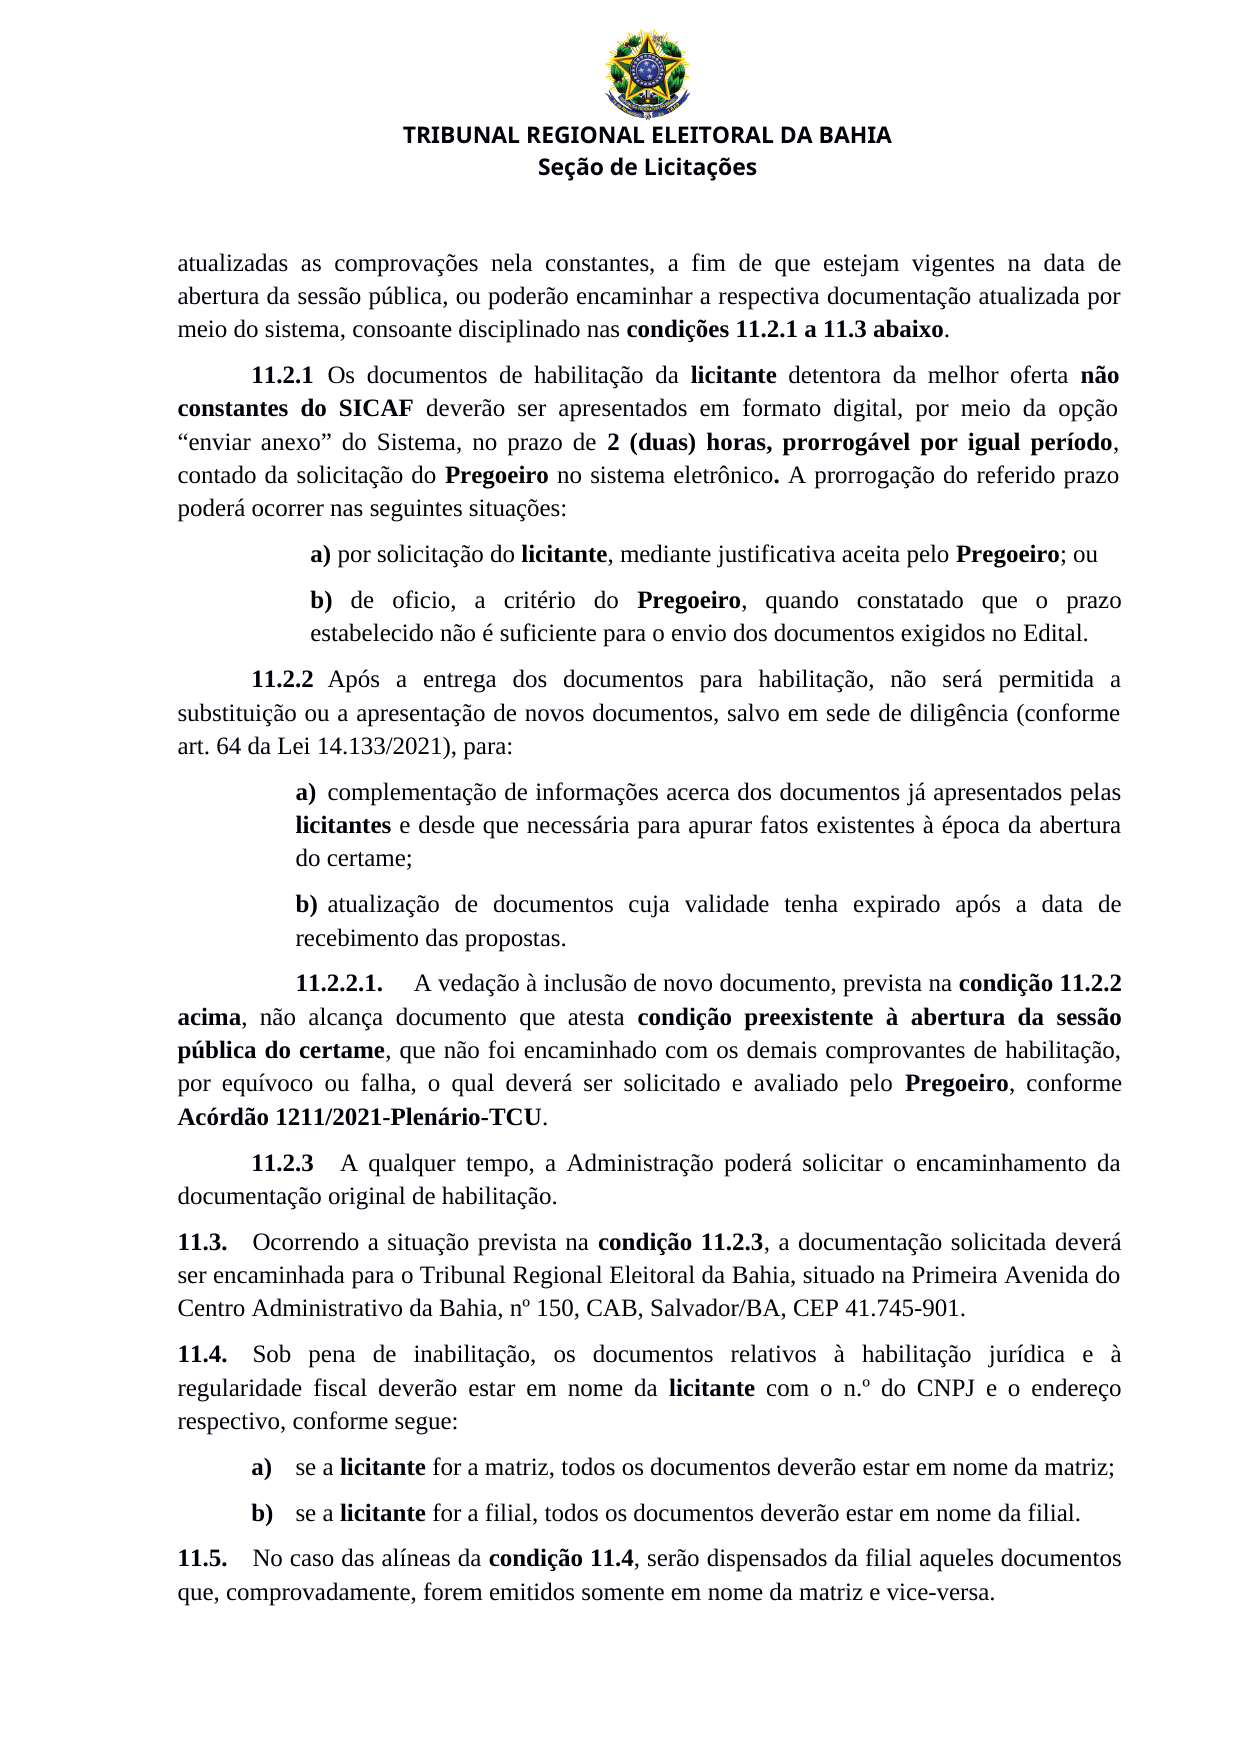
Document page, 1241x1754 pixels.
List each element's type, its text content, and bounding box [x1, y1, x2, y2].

text a) por solicitação do licitante, mediante justificativa aceita pelo Pregoeiro; ou [310, 536, 1122, 569]
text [177, 244, 1122, 344]
text b) de oficio, a critério do Pregoeiro, quando constatado que o prazo estabelecido não é suficiente para o envio dos documentos exigidos no Edital. [310, 582, 1122, 648]
text 11.3. Ocorrendo a situação prevista na condição 11.2.3, a documentação solicitada deverá ser encaminhada para o Tribunal Regional Eleitoral da Bahia, situado na Primeira Avenida do Centro Administrativo da Bahia, nº 150, CAB, Salvador/BA, CEP 41.745-901. [177, 1223, 1122, 1323]
text 11.2.3 A qualquer tempo, a Administração poderá solicitar o encaminhamento da documentação original de habilitação. [177, 1144, 1122, 1211]
text 11.2.2.1. A vedação à inclusão de novo documento, prevista na condição 11.2.2 acima, não alcança documento que atesta condição preexistente à abertura da sessão pública do certame, que não foi encaminhado com os demais comprovantes de habilitação, por equívoco ou falha, o qual deverá ser solicitado e avaliado pelo Pregoeiro, conforme Acórdão 1211/2021-Plenário-TCU. [177, 965, 1122, 1132]
text a) complementação de informações acerca dos documentos já apresentados pelas licitantes e desde que necessária para apurar fatos existentes à época da abertura do certame; [295, 773, 1122, 873]
text 11.5. No caso das alíneas da condição 11.4, serão dispensados da filial aqueles documentos que, comprovadamente, forem emitidos somente em nome da matriz e vice-versa. [177, 1540, 1122, 1607]
text 11.4. Sob pena de inabilitação, os documentos relativos à habilitação jurídica e à regularidade fiscal deverão estar em nome da licitante com o n.º do CNPJ e o endereço respectivo, conforme segue: [177, 1336, 1122, 1436]
list se a licitante for a matriz, todos os documentos deverão estar em nome da matriz; [251, 1448, 1122, 1482]
text 11.2.1 Os documentos de habilitação da licitante detentora da melhor oferta não constantes do SICAF deverão ser apresentados em formato digital, por meio da opção “enviar anexo” do Sistema, no prazo de 2 (duas) horas, prorrogável por igual período, contado da solicitação do Pregoeiro no sistema eletrônico. A prorrogação do referido prazo poderá ocorrer nas seguintes situações: [177, 357, 1119, 523]
text 11.2.2 Após a entrega dos documentos para habilitação, não será permitida a substituição ou a apresentação de novos documentos, salvo em sede de diligência (conforme art. 64 da Lei 14.133/2021), para: [177, 661, 1122, 761]
list se a licitante for a filial, todos os documentos deverão estar em nome da filial. [251, 1494, 1122, 1528]
text b) atualização de documentos cuja validade tenha expirado após a data de recebimento das propostas. [295, 886, 1122, 953]
